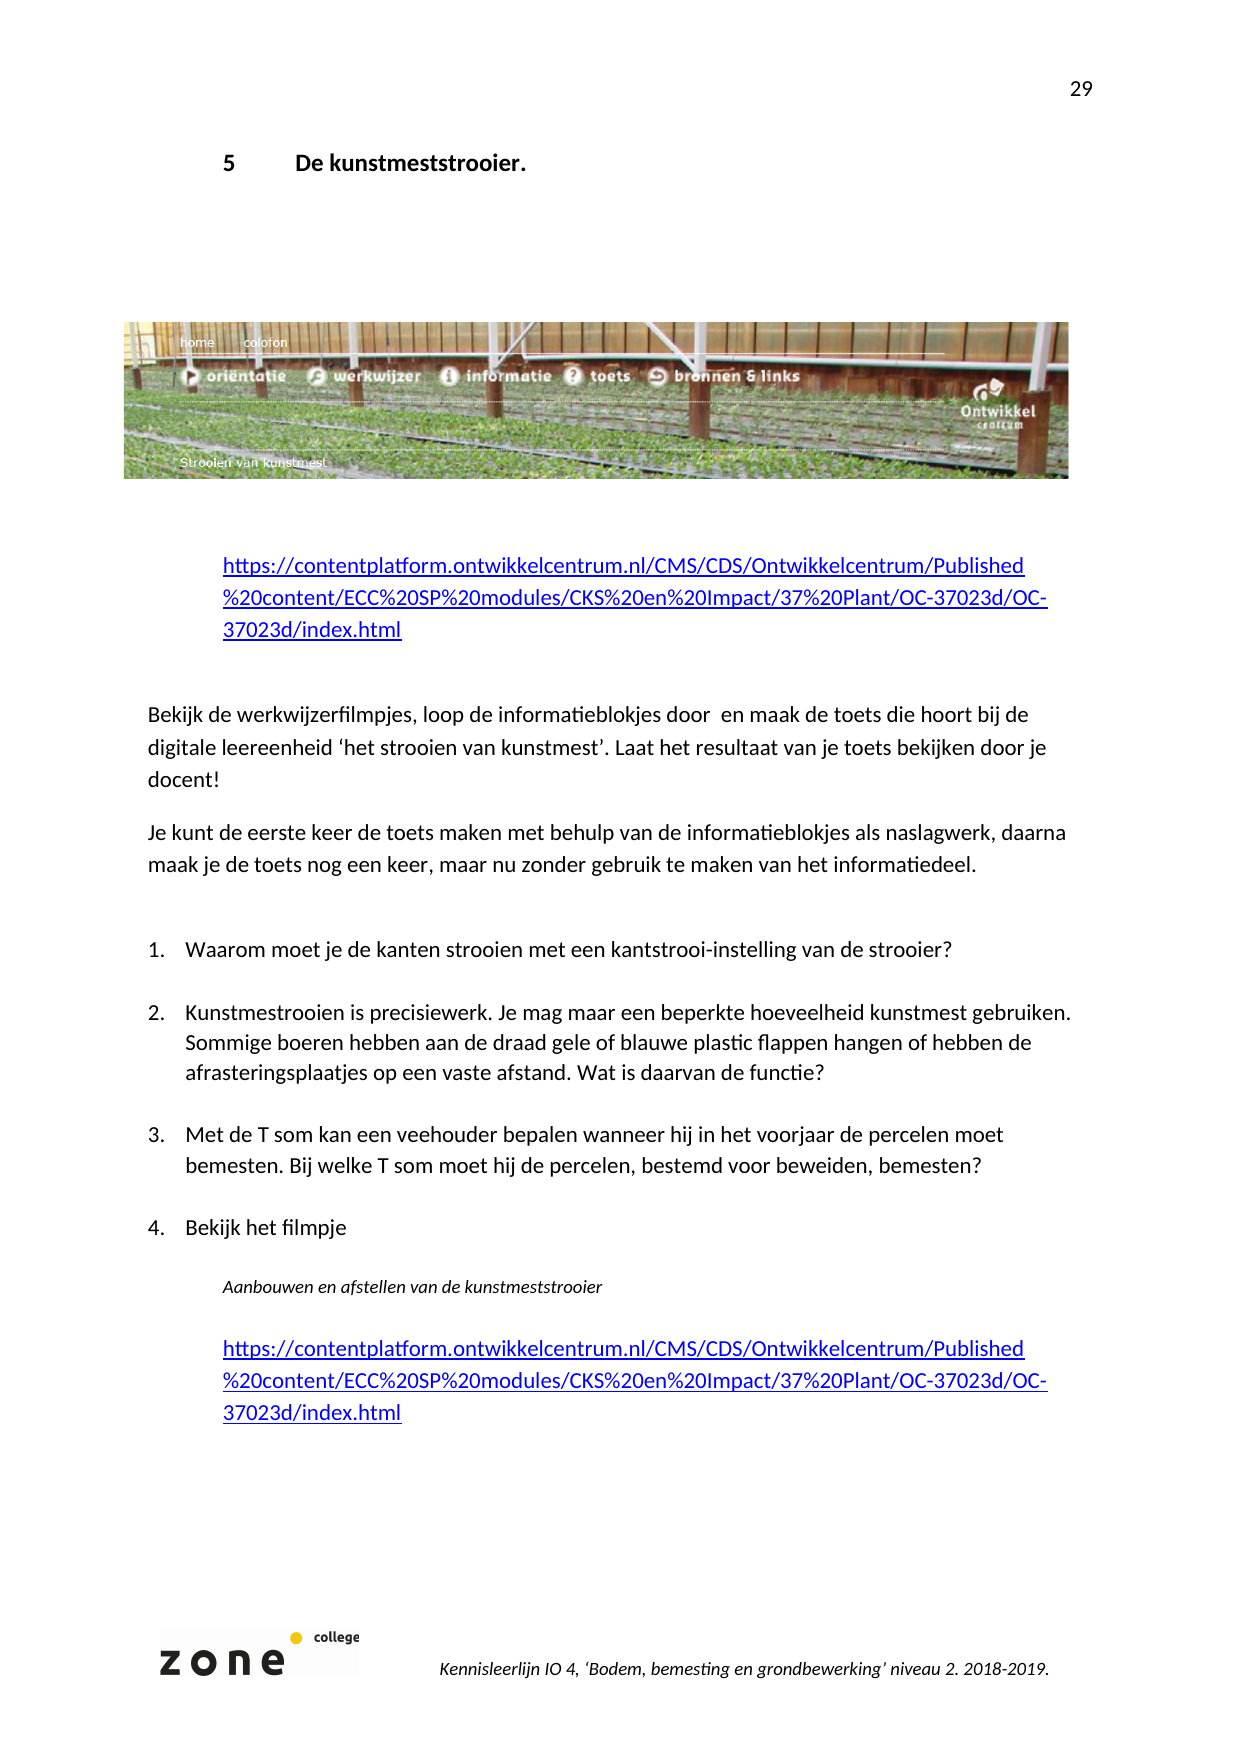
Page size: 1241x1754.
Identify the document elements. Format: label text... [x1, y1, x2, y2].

list Bekijk het filmpje [148, 1213, 1093, 1241]
list 5 De kunstmeststrooier. [223, 148, 1093, 178]
list Kunstmestrooien is precisiewerk. Je mag maar een beperkte hoeveelheid kunstmest gebruiken. Sommige boeren hebben aan de draad gele of blauwe plastic flappen hangen of hebben de afrasteringsplaatjes op een vaste afstand. Wat is daarvan de functie? [148, 998, 1093, 1086]
text Je kunt de eerste keer de toets maken met behulp van de informatieblokjes als naslagwerk, daarna maak je de toets nog een keer, maar nu zonder gebruik te maken van het informatiedeel. [148, 818, 1093, 878]
text Bekijk de werkwijzerfilmpjes, loop de informatieblokjes door en maak de toets die hoort bij de digitale leereenheid ‘het strooien van kunstmest’. Laat het resultaat van je toets bekijken door je docent! [148, 701, 1093, 793]
picture [123, 322, 1069, 479]
picture [160, 1631, 359, 1676]
list Waarom moet je de kanten strooien met een kantstrooi-instelling van de strooier? [148, 935, 1093, 963]
list Met de T som kan een veehouder bepalen wanneer hij in het voorjaar de percelen moet bemesten. Bij welke T som moet hij de percelen, bestemd voor beweiden, bemesten? [148, 1121, 1093, 1179]
list Aanbouwen en afstellen van de kunstmeststrooier [223, 1276, 1093, 1298]
list https://contentplatform.ontwikkelcentrum.nl/CMS/CDS/Ontwikkelcentrum/Published%20content/ECC%20SP%20modules/CKS%20en%20Impact/37%20Plant/OC-37023d/OC-37023d/index.html [223, 551, 1093, 643]
list https://contentplatform.ontwikkelcentrum.nl/CMS/CDS/Ontwikkelcentrum/Published%20content/ECC%20SP%20modules/CKS%20en%20Impact/37%20Plant/OC-37023d/OC-37023d/index.html [223, 1334, 1093, 1427]
